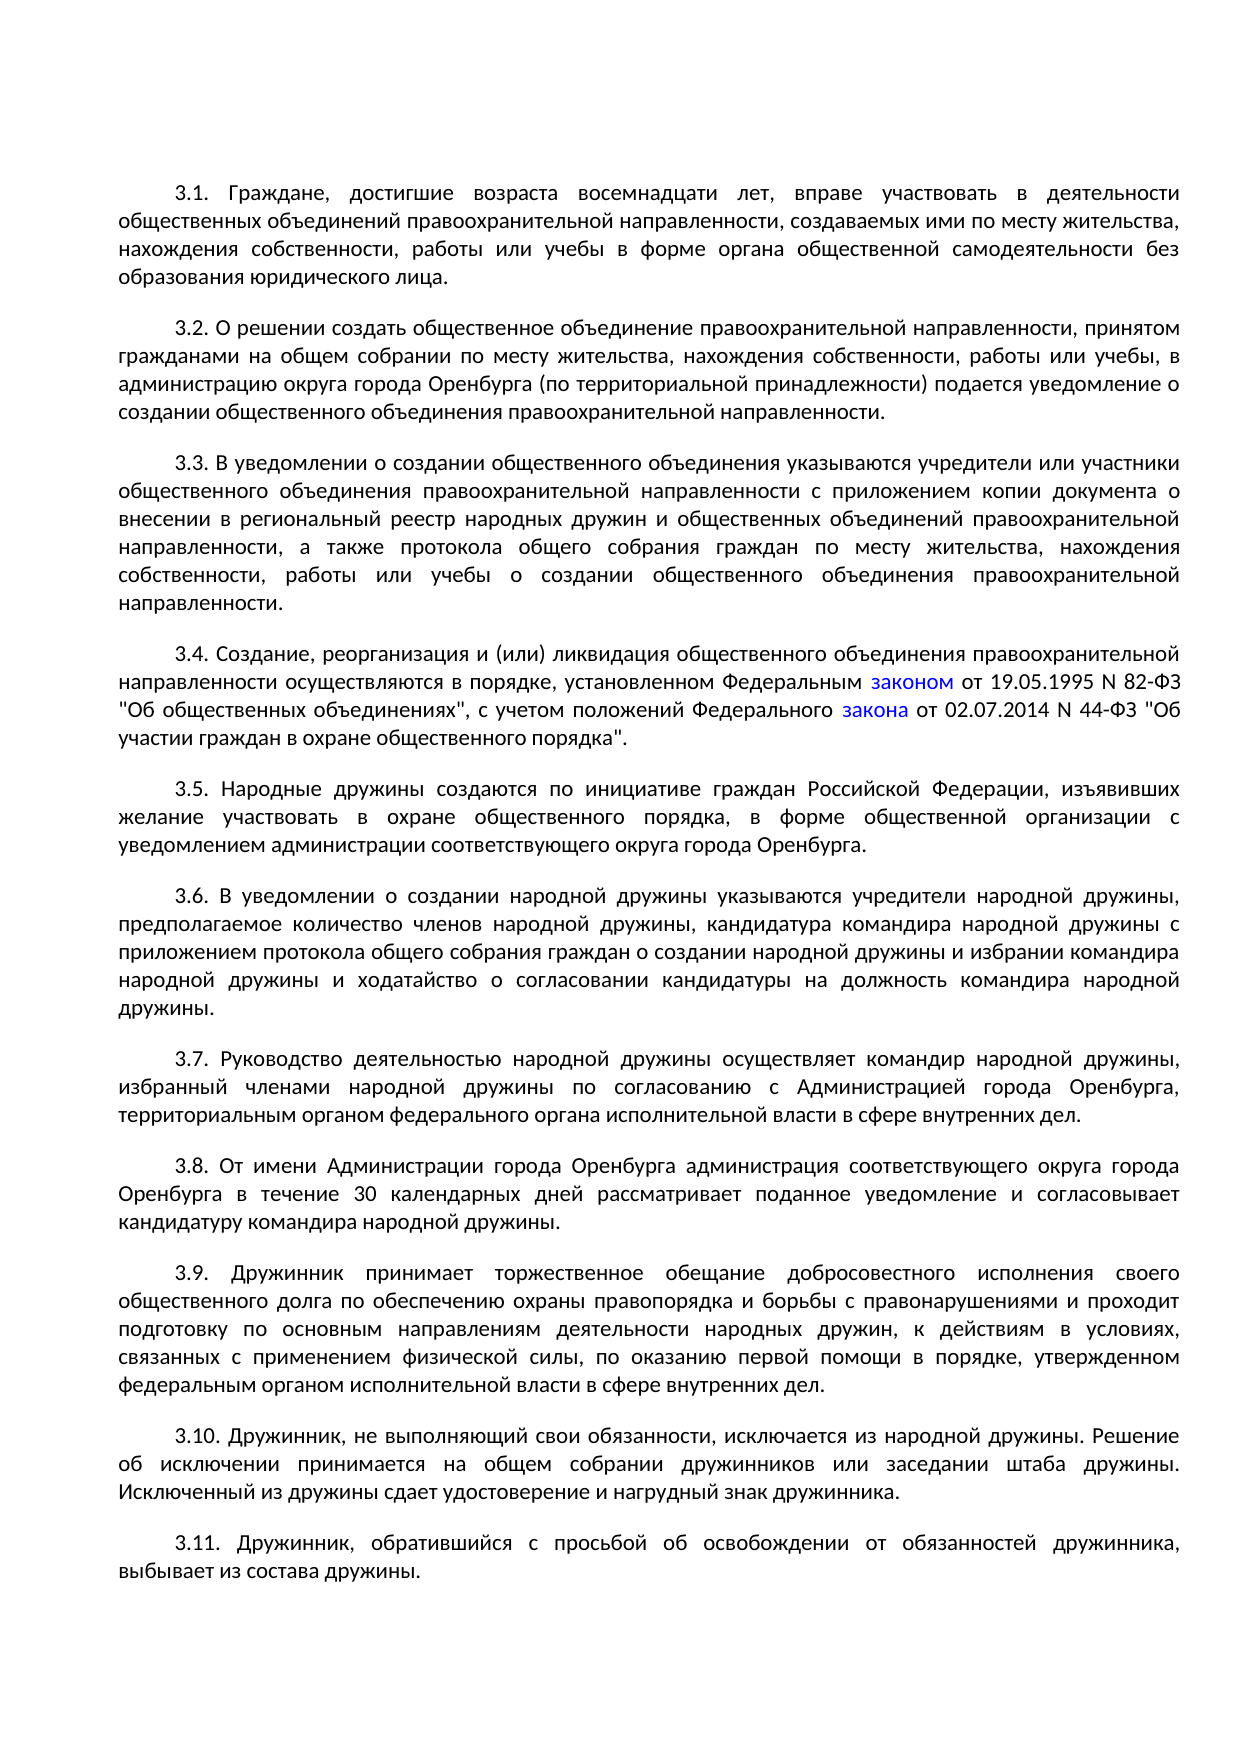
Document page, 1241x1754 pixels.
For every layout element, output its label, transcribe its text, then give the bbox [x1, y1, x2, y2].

text 3.1. Граждане, достигшие возраста восемнадцати лет, вправе участвовать в деятельности общественных объединений правоохранительной направленности, создаваемых ими по месту жительства, нахождения собственности, работы или учебы в форме органа общественной самодеятельности без образования юридического лица. [118, 178, 1181, 290]
text 3.8. От имени Администрации города Оренбурга администрация соответствующего округа города Оренбурга в течение 30 календарных дней рассматривает поданное уведомление и согласовывает кандидатуру командира народной дружины. [118, 1151, 1181, 1235]
text 3.7. Руководство деятельностью народной дружины осуществляет командир народной дружины, избранный членами народной дружины по согласованию с Администрацией города Оренбурга, территориальным органом федерального органа исполнительной власти в сфере внутренних дел. [118, 1044, 1181, 1128]
text 3.5. Народные дружины создаются по инициативе граждан Российской Федерации, изъявивших желание участвовать в охране общественного порядка, в форме общественной организации с уведомлением администрации соответствующего округа города Оренбурга. [118, 774, 1181, 858]
text 3.3. В уведомлении о создании общественного объединения указываются учредители или участники общественного объединения правоохранительной направленности с приложением копии документа о внесении в региональный реестр народных дружин и общественных объединений правоохранительной направленности, а также протокола общего собрания граждан по месту жительства, нахождения собственности, работы или учебы о создании общественного объединения правоохранительной направленности. [118, 448, 1181, 616]
text 3.6. В уведомлении о создании народной дружины указываются учредители народной дружины, предполагаемое количество членов народной дружины, кандидатура командира народной дружины с приложением протокола общего собрания граждан о создании народной дружины и избрании командира народной дружины и ходатайство о согласовании кандидатуры на должность командира народной дружины. [118, 881, 1181, 1021]
text 3.4. Создание, реорганизация и (или) ликвидация общественного объединения правоохранительной направленности осуществляются в порядке, установленном Федеральным законом от 19.05.1995 N 82-ФЗ "Об общественных объединениях", с учетом положений Федерального закона от 02.07.2014 N 44-ФЗ "Об участии граждан в охране общественного порядка". [118, 639, 1181, 751]
text 3.11. Дружинник, обратившийся с просьбой об освобождении от обязанностей дружинника, выбывает из состава дружины. [118, 1528, 1181, 1584]
text 3.10. Дружинник, не выполняющий свои обязанности, исключается из народной дружины. Решение об исключении принимается на общем собрании дружинников или заседании штаба дружины. Исключенный из дружины сдает удостоверение и нагрудный знак дружинника. [118, 1421, 1181, 1505]
text 3.9. Дружинник принимает торжественное обещание добросовестного исполнения своего общественного долга по обеспечению охраны правопорядка и борьбы с правонарушениями и проходит подготовку по основным направлениям деятельности народных дружин, к действиям в условиях, связанных с применением физической силы, по оказанию первой помощи в порядке, утвержденном федеральным органом исполнительной власти в сфере внутренних дел. [118, 1258, 1181, 1398]
text 3.2. О решении создать общественное объединение правоохранительной направленности, принятом гражданами на общем собрании по месту жительства, нахождения собственности, работы или учебы, в администрацию округа города Оренбурга (по территориальной принадлежности) подается уведомление о создании общественного объединения правоохранительной направленности. [118, 313, 1181, 425]
